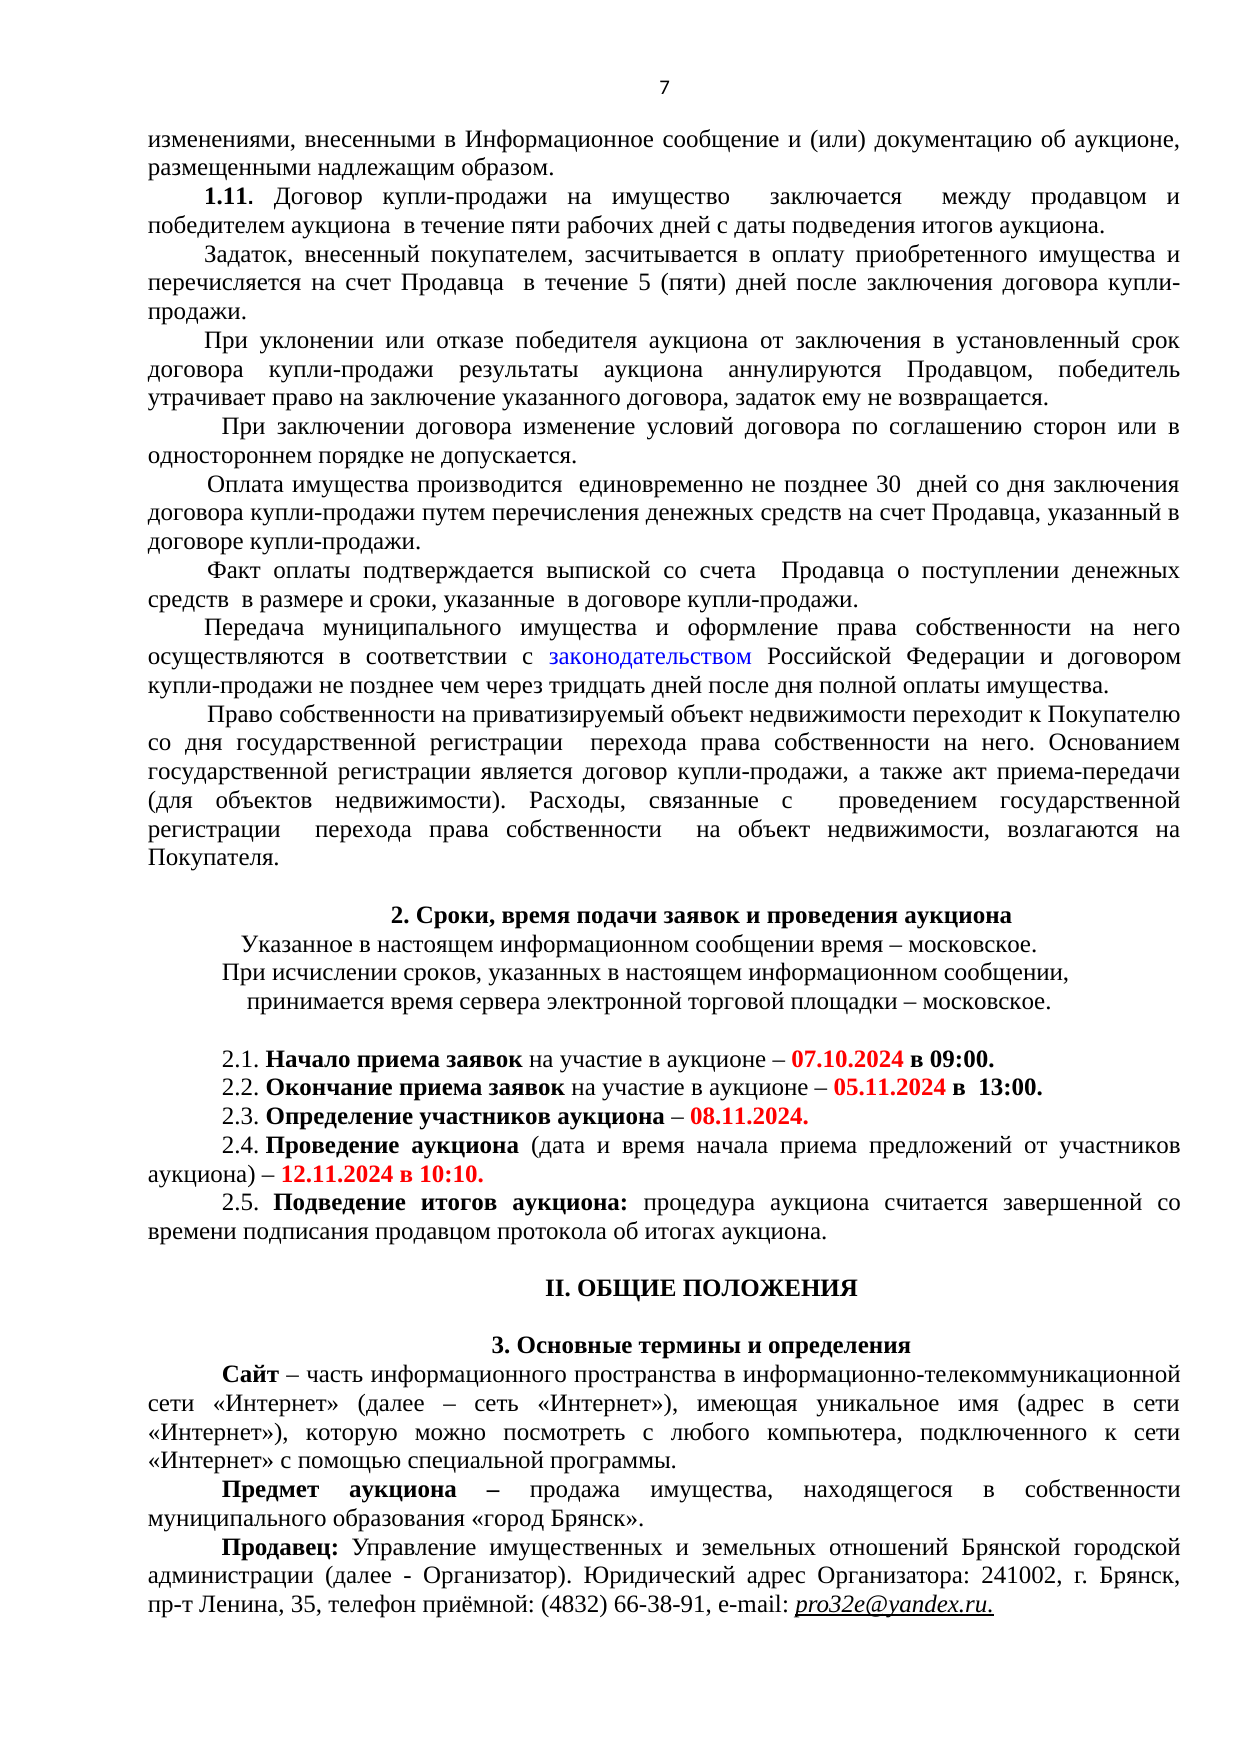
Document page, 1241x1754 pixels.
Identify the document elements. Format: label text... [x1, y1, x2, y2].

text 1.11. Договор купли-продажи на имущество заключается между продавцом и победителем аукциона в течение пяти рабочих дней с даты подведения итогов аукциона. [148, 181, 1181, 239]
text принимается время сервера электронной торговой площадки – московское. [148, 986, 1181, 1015]
text Право собственности на приватизируемый объект недвижимости переходит к Покупателю со дня государственной регистрации перехода права собственности на него. Основанием государственной регистрации является договор купли-продажи, а также акт приема-передачи (для объектов недвижимости). Расходы, связанные с проведением государственной регистрации перехода права собственности на объект недвижимости, возлагаются на Покупателя. [148, 699, 1181, 871]
text При уклонении или отказе победителя аукциона от заключения в установленный срок договора купли-продажи результаты аукциона аннулируются Продавцом, победитель утрачивает право на заключение указанного договора, задаток ему не возвращается. [148, 325, 1181, 411]
text Передача муниципального имущества и оформление права собственности на него осуществляются в соответствии с законодательством Российской Федерации и договором купли-продажи не позднее чем через тридцать дней после дня полной оплаты имущества. [148, 612, 1181, 699]
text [148, 124, 1181, 181]
text II. ОБЩИЕ ПОЛОЖЕНИЯ [148, 1273, 1181, 1302]
text 2.4. Проведение аукциона (дата и время начала приема предложений от участников аукциона) – 12.11.2024 в 10:10. [148, 1130, 1181, 1187]
text Указанное в настоящем информационном сообщении время – московское. [148, 929, 1181, 957]
text При исчислении сроков, указанных в настоящем информационном сообщении, [148, 957, 1181, 986]
text Сайт – часть информационного пространства в информационно-телекоммуникационной сети «Интернет» (далее – сеть «Интернет»), имеющая уникальное имя (адрес в сети «Интернет»), которую можно посмотреть с любого компьютера, подключенного к сети «Интернет» с помощью специальной программы. [148, 1359, 1181, 1474]
text 2. Сроки, время подачи заявок и проведения аукциона [148, 900, 1181, 929]
text 3. Основные термины и определения [148, 1330, 1181, 1359]
text 2.1. Начало приема заявок на участие в аукционе – 07.10.2024 в 09:00. [148, 1044, 1181, 1072]
text Задаток, внесенный покупателем, засчитывается в оплату приобретенного имущества и перечисляется на счет Продавца в течение 5 (пяти) дней после заключения договора купли-продажи. [148, 239, 1181, 325]
text Факт оплаты подтверждается выпиской со счета Продавца о поступлении денежных средств в размере и сроки, указанные в договоре купли-продажи. [148, 555, 1181, 612]
text Оплата имущества производится единовременно не позднее 30 дней со дня заключения договора купли-продажи путем перечисления денежных средств на счет Продавца, указанный в договоре купли-продажи. [148, 469, 1181, 555]
text 2.2. Окончание приема заявок на участие в аукционе – 05.11.2024 в 13:00. [148, 1072, 1181, 1101]
text Предмет аукциона – продажа имущества, находящегося в собственности муниципального образования «город Брянск». [148, 1474, 1181, 1532]
text При заключении договора изменение условий договора по соглашению сторон или в одностороннем порядке не допускается. [148, 411, 1181, 469]
text Продавец: Управление имущественных и земельных отношений Брянской городской администрации (далее - Организатор). Юридический адрес Организатора: 241002, г. Брянск, пр-т Ленина, 35, телефон приёмной: (4832) 66-38-91, e-mail: pro32e@yandex.ru. [148, 1532, 1181, 1618]
text 2.3. Определение участников аукциона – 08.11.2024. [148, 1101, 1181, 1130]
text 2.5. Подведение итогов аукциона: процедура аукциона считается завершенной со времени подписания продавцом протокола об итогах аукциона. [148, 1187, 1181, 1245]
